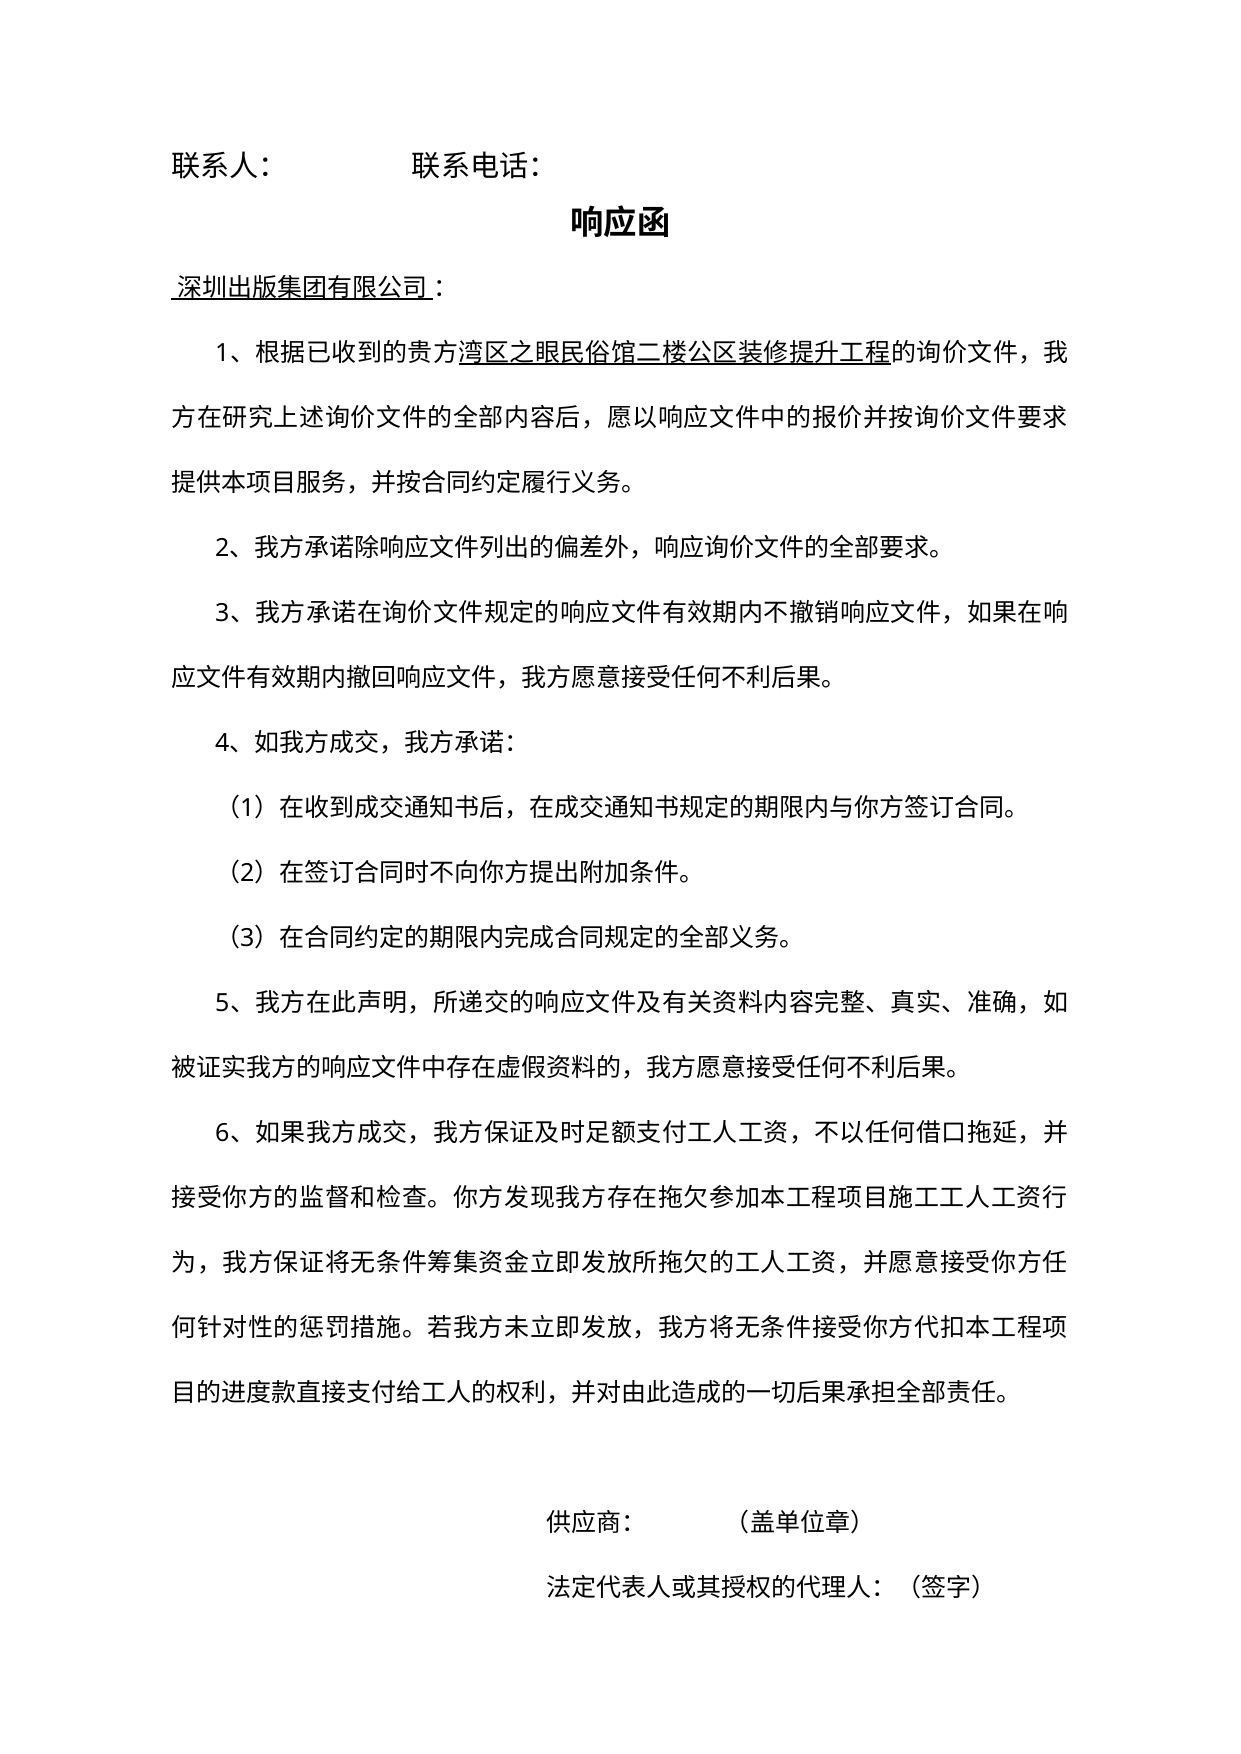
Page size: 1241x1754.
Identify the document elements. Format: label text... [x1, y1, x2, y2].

text 3、我方承诺在询价文件规定的响应文件有效期内不撤销响应文件，如果在响应文件有效期内撤回响应文件，我方愿意接受任何不利后果。 [171, 578, 1069, 708]
text 5、我方在此声明，所递交的响应文件及有关资料内容完整、真实、准确，如被证实我方的响应文件中存在虚假资料的，我方愿意接受任何不利后果。 [171, 968, 1069, 1098]
text （1）在收到成交通知书后，在成交通知书规定的期限内与你方签订合同。 [171, 773, 1069, 838]
text 法定代表人或其授权的代理人：（签字） [171, 1553, 1069, 1618]
text （2）在签订合同时不向你方提出附加条件。 [171, 838, 1069, 903]
text 联系人： 联系电话： [171, 129, 1069, 188]
text 2、我方承诺除响应文件列出的偏差外，响应询价文件的全部要求。 [171, 513, 1069, 578]
text 响应函 [171, 188, 1069, 253]
text （3）在合同约定的期限内完成合同规定的全部义务。 [171, 903, 1069, 968]
text 深圳出版集团有限公司 ： [171, 253, 1069, 318]
text 供应商： （盖单位章） [171, 1488, 1069, 1553]
text 1、根据已收到的贵方湾区之眼民俗馆二楼公区装修提升工程的询价文件，我方在研究上述询价文件的全部内容后，愿以响应文件中的报价并按询价文件要求提供本项目服务，并按合同约定履行义务。 [171, 318, 1069, 513]
text 4、如我方成交，我方承诺： [171, 708, 1069, 773]
text 6、如果我方成交，我方保证及时足额支付工人工资，不以任何借口拖延，并接受你方的监督和检查。你方发现我方存在拖欠参加本工程项目施工工人工资行为，我方保证将无条件筹集资金立即发放所拖欠的工人工资，并愿意接受你方任何针对性的惩罚措施。若我方未立即发放，我方将无条件接受你方代扣本工程项目的进度款直接支付给工人的权利，并对由此造成的一切后果承担全部责任。 [171, 1098, 1069, 1423]
